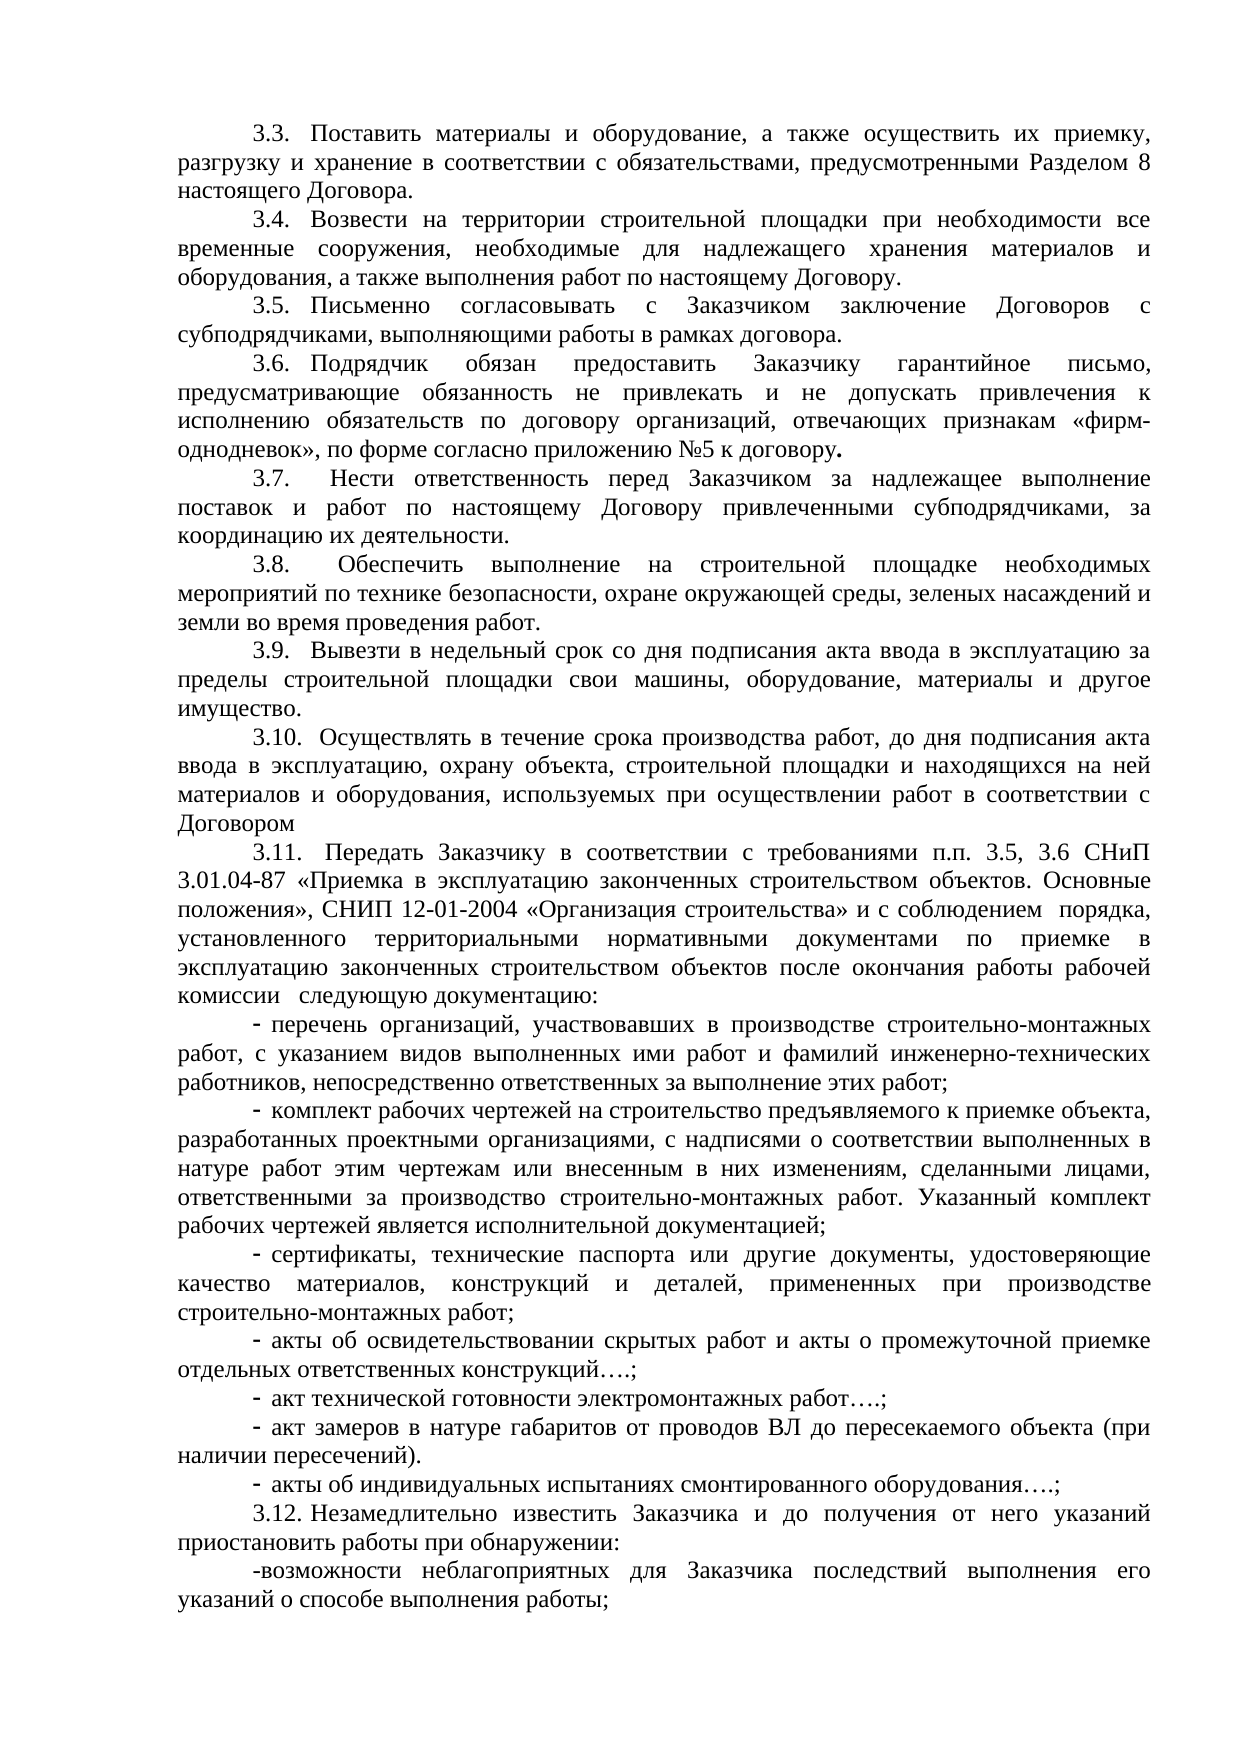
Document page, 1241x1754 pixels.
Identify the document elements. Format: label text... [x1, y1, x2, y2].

list Поставить материалы и оборудование, а также осуществить их приемку, разгрузку и хранение в соответствии с обязательствами, предусмотренными Разделом 8 настоящего Договора. [177, 118, 1152, 204]
list Возвести на территории строительной площадки при необходимости все временные сооружения, необходимые для надлежащего хранения материалов и оборудования, а также выполнения работ по настоящему Договору. [177, 204, 1152, 291]
list Обеспечить выполнение на строительной площадке необходимых мероприятий по технике безопасности, охране окружающей среды, зеленых насаждений и земли во время проведения работ. [177, 549, 1152, 636]
list Вывезти в недельный срок со дня подписания акта ввода в эксплуатацию за пределы строительной площадки свои машины, оборудование, материалы и другое имущество. [177, 636, 1152, 722]
list комплект рабочих чертежей на строительство предъявляемого к приемке объекта, разработанных проектными организациями, с надписями о соответствии выполненных в натуре работ этим чертежам или внесенным в них изменениям, сделанными лицами, ответственными за производство строительно-монтажных работ. Указанный комплект рабочих чертежей является исполнительной документацией; [177, 1096, 1152, 1239]
list Незамедлительно известить Заказчика и до получения от него указаний приостановить работы при обнаружении: [177, 1498, 1152, 1556]
list Передать Заказчику в соответствии с требованиями п.п. 3.5, 3.6 СНиП 3.01.04-87 «Приемка в эксплуатацию законченных строительством объектов. Основные положения», СНИП 12-01-2004 «Организация строительства» и с соблюдением порядка, установленного территориальными нормативными документами по приемке в эксплуатацию законченных строительством объектов после окончания работы рабочей комиссии следующую документацию: [177, 837, 1152, 1009]
list акт замеров в натуре габаритов от проводов ВЛ до пересекаемого объекта (при наличии пересечений). [177, 1412, 1152, 1469]
list Нести ответственность перед Заказчиком за надлежащее выполнение поставок и работ по настоящему Договору привлеченными субподрядчиками, за координацию их деятельности. [177, 463, 1152, 549]
list перечень организаций, участвовавших в производстве строительно-монтажных работ, с указанием видов выполненных ими работ и фамилий инженерно-технических работников, непосредственно ответственных за выполнение этих работ; [177, 1009, 1152, 1096]
list акты об индивидуальных испытаниях смонтированного оборудования….; [177, 1469, 1152, 1498]
list сертификаты, технические паспорта или другие документы, удостоверяющие качество материалов, конструкций и деталей, примененных при производстве строительно-монтажных работ; [177, 1239, 1152, 1326]
list Письменно согласовывать с Заказчиком заключение Договоров с субподрядчиками, выполняющими работы в рамках договора. [177, 291, 1152, 348]
list акт технической готовности электромонтажных работ….; [177, 1383, 1152, 1412]
list Осуществлять в течение срока производства работ, до дня подписания акта ввода в эксплуатацию, охрану объекта, строительной площадки и находящихся на ней материалов и оборудования, используемых при осуществлении работ в соответствии с Договором [177, 722, 1152, 837]
list акты об освидетельствовании скрытых работ и акты о промежуточной приемке отдельных ответственных конструкций….; [177, 1326, 1152, 1383]
text -возможности неблагоприятных для Заказчика последствий выполнения его указаний о способе выполнения работы; [177, 1556, 1152, 1613]
list Подрядчик обязан предоставить Заказчику гарантийное письмо, предусматривающие обязанность не привлекать и не допускать привлечения к исполнению обязательств по договору организаций, отвечающих признакам «фирм- однодневок», по форме согласно приложению №5 к договору. [177, 348, 1152, 463]
